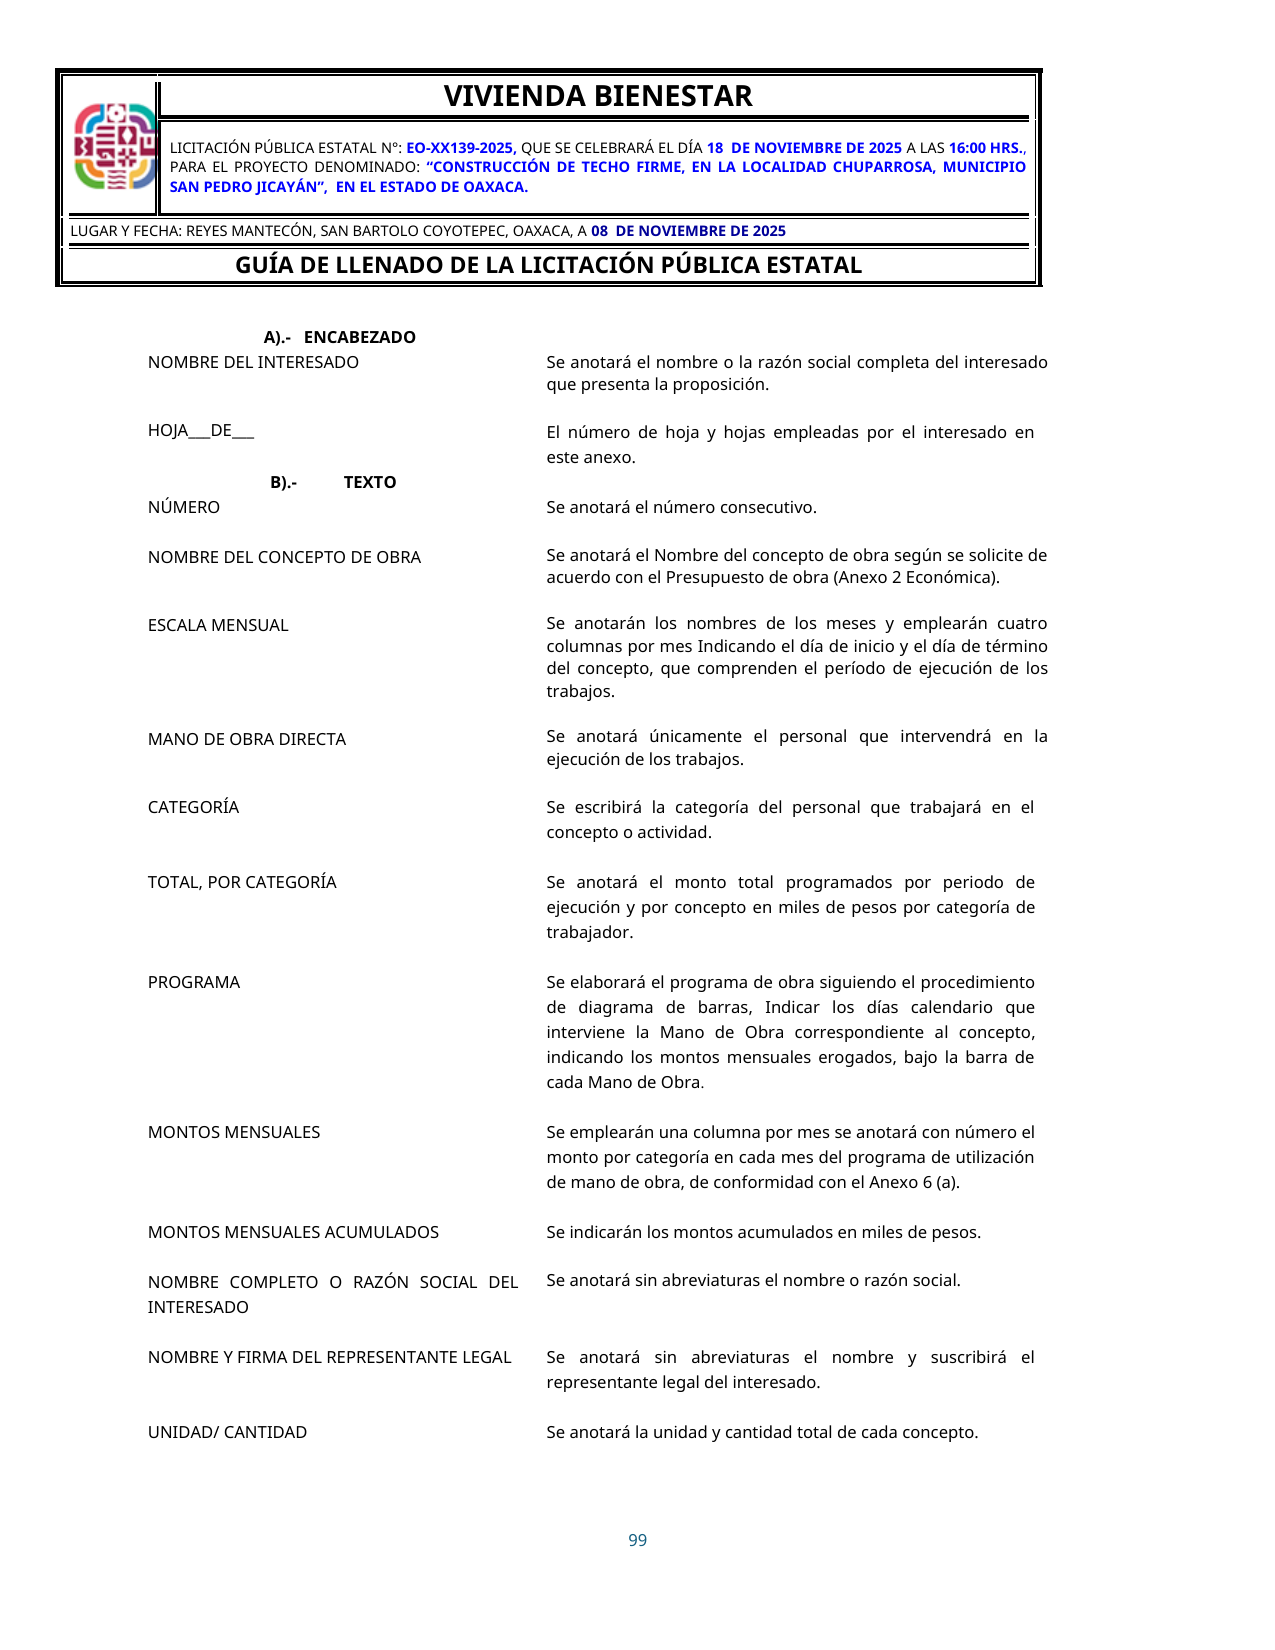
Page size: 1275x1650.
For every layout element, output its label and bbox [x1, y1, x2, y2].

picture [63, 96, 155, 195]
picture [157, 96, 170, 195]
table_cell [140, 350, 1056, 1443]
picture [161, 122, 170, 195]
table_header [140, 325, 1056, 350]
picture [161, 96, 170, 115]
